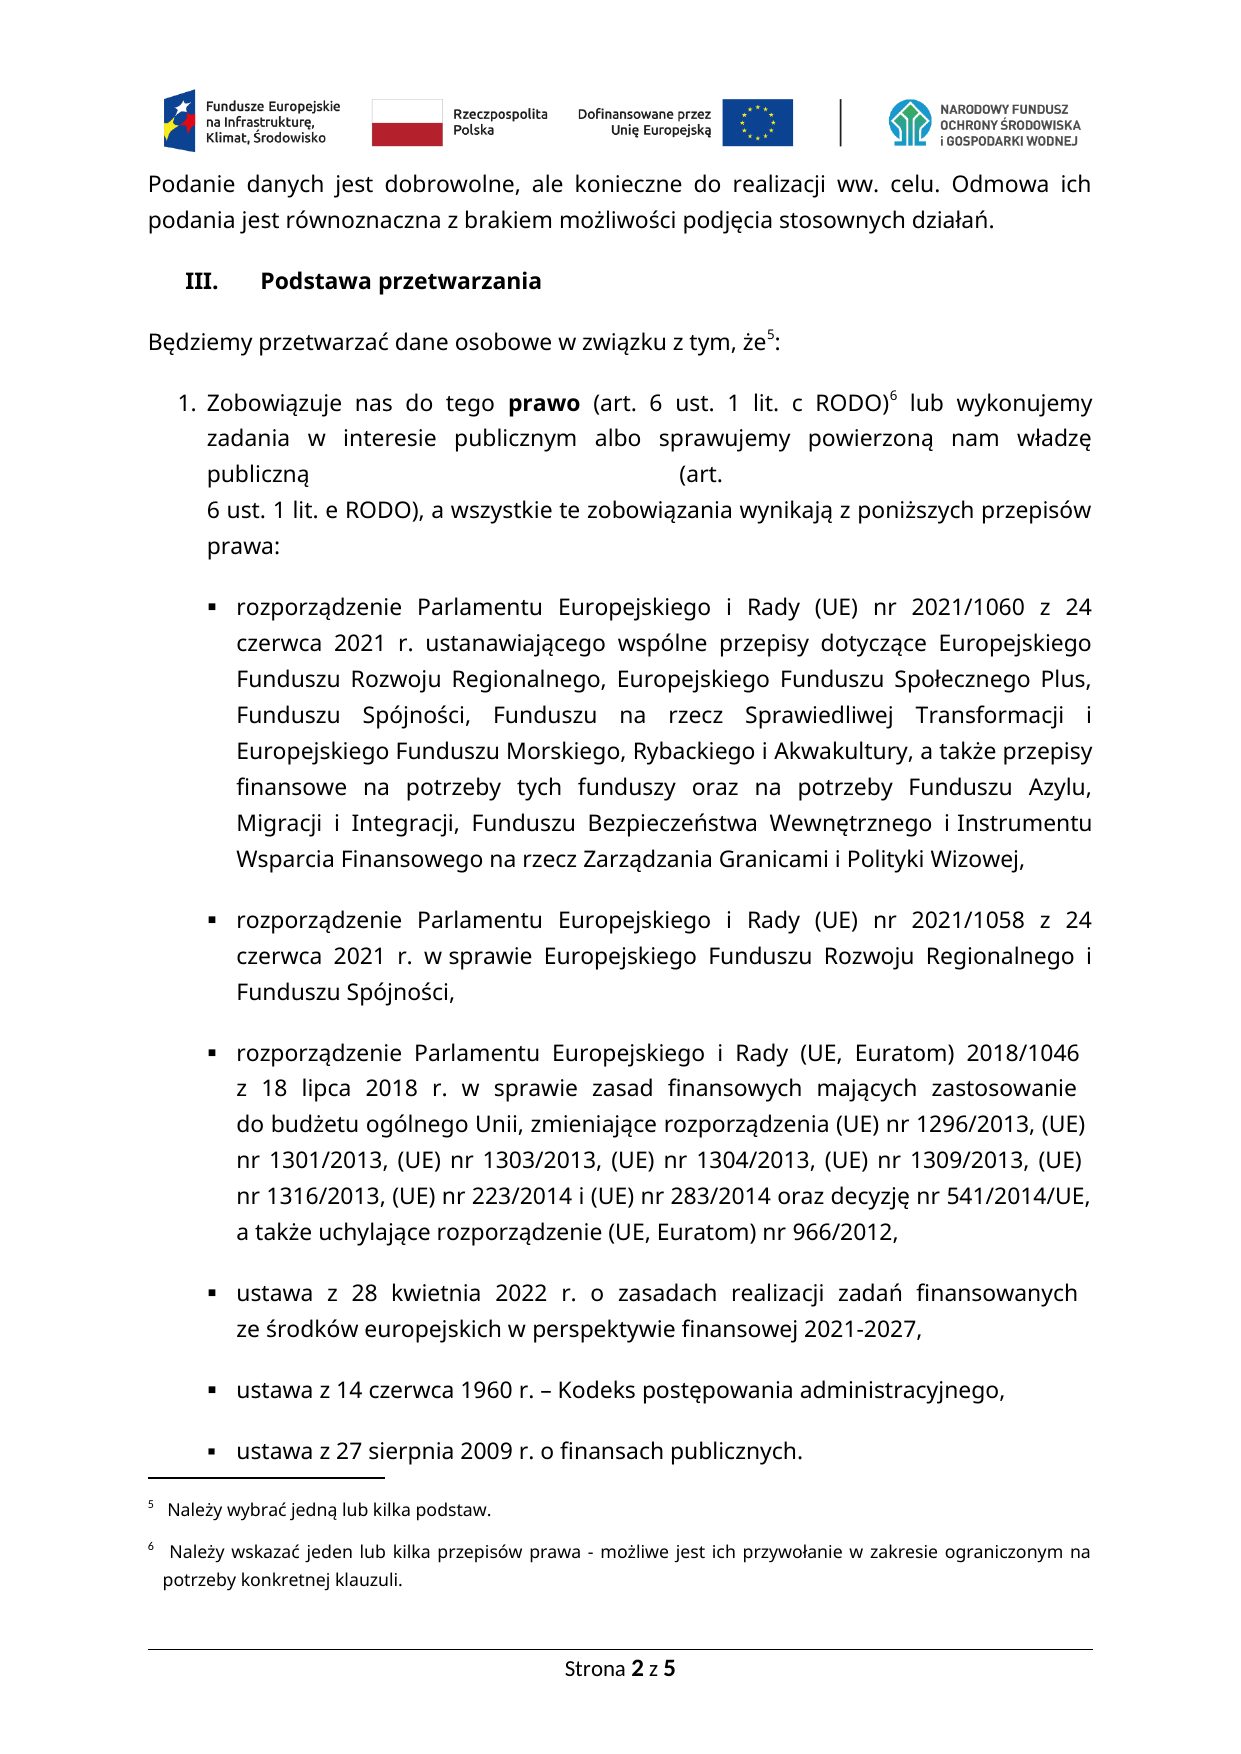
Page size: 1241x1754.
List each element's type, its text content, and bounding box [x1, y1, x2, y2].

text Podanie danych jest dobrowolne, ale konieczne do realizacji ww. celu. Odmowa ich podania jest równoznaczna z brakiem możliwości podjęcia stosownych działań. [148, 168, 1093, 235]
list rozporządzenie Parlamentu Europejskiego i Rady (UE) nr 2021/1058 z 24 czerwca 2021 r. w sprawie Europejskiego Funduszu Rozwoju Regionalnego i Funduszu Spójności, [207, 904, 1093, 1007]
list rozporządzenie Parlamentu Europejskiego i Rady (UE, Euratom) 2018/1046 z 18 lipca 2018 r. w sprawie zasad finansowych mających zastosowanie do budżetu ogólnego Unii, zmieniające rozporządzenia (UE) nr 1296/2013, (UE) nr 1301/2013, (UE) nr 1303/2013, (UE) nr 1304/2013, (UE) nr 1309/2013, (UE) nr 1316/2013, (UE) nr 223/2014 i (UE) nr 283/2014 oraz decyzję nr 541/2014/UE, a także uchylające rozporządzenie (UE, Euratom) nr 966/2012, [207, 1036, 1093, 1247]
picture [147, 73, 1093, 168]
list ustawa z 28 kwietnia 2022 r. o zasadach realizacji zadań finansowanych ze środków europejskich w perspektywie finansowej 2021-2027, [207, 1277, 1093, 1344]
text Będziemy przetwarzać dane osobowe w związku z tym, że: [148, 326, 1093, 357]
list rozporządzenie Parlamentu Europejskiego i Rady (UE) nr 2021/1060 z 24 czerwca 2021 r. ustanawiającego wspólne przepisy dotyczące Europejskiego Funduszu Rozwoju Regionalnego, Europejskiego Funduszu Społecznego Plus, Funduszu Spójności, Funduszu na rzecz Sprawiedliwej Transformacji i Europejskiego Funduszu Morskiego, Rybackiego i Akwakultury, a także przepisy finansowe na potrzeby tych funduszy oraz na potrzeby Funduszu Azylu, Migracji i Integracji, Funduszu Bezpieczeństwa Wewnętrznego i Instrumentu Wsparcia Finansowego na rzecz Zarządzania Granicami i Polityki Wizowej, [207, 591, 1093, 874]
list Podstawa przetwarzania [185, 264, 1093, 296]
list ustawa z 27 sierpnia 2009 r. o finansach publicznych. [207, 1435, 1093, 1466]
list ustawa z 14 czerwca 1960 r. – Kodeks postępowania administracyjnego, [207, 1374, 1093, 1405]
list Zobowiązuje nas do tego prawo (art. 6 ust. 1 lit. c RODO) lub wykonujemy zadania w interesie publicznym albo sprawujemy powierzoną nam władzę publiczną (art. 6 ust. 1 lit. e RODO), a wszystkie te zobowiązania wynikają z poniższych przepisów prawa: [177, 386, 1093, 561]
